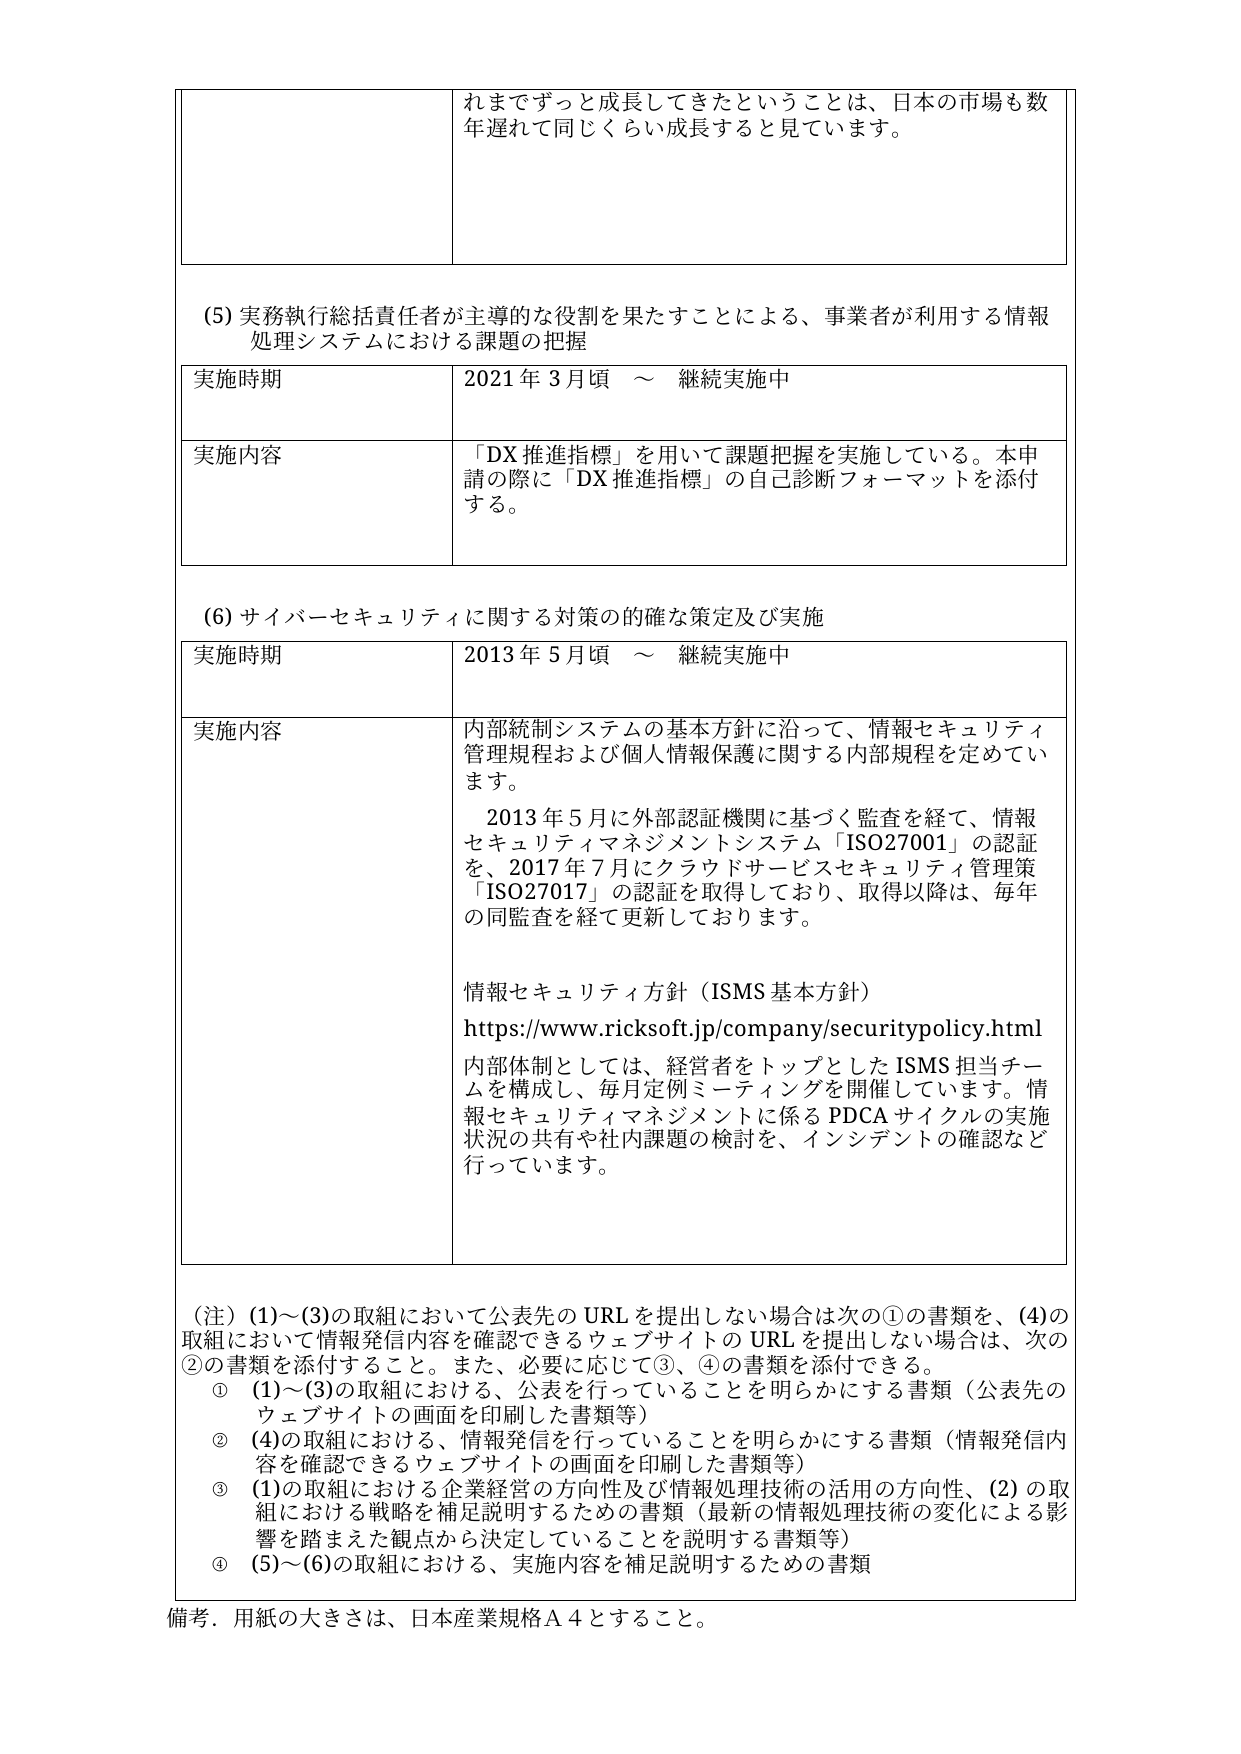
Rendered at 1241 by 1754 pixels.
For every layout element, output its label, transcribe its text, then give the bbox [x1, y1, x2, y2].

text 備考．用紙の大きさは、日本産業規格Ａ４とすること。 [167, 1601, 1070, 1632]
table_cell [176, 90, 1075, 1600]
